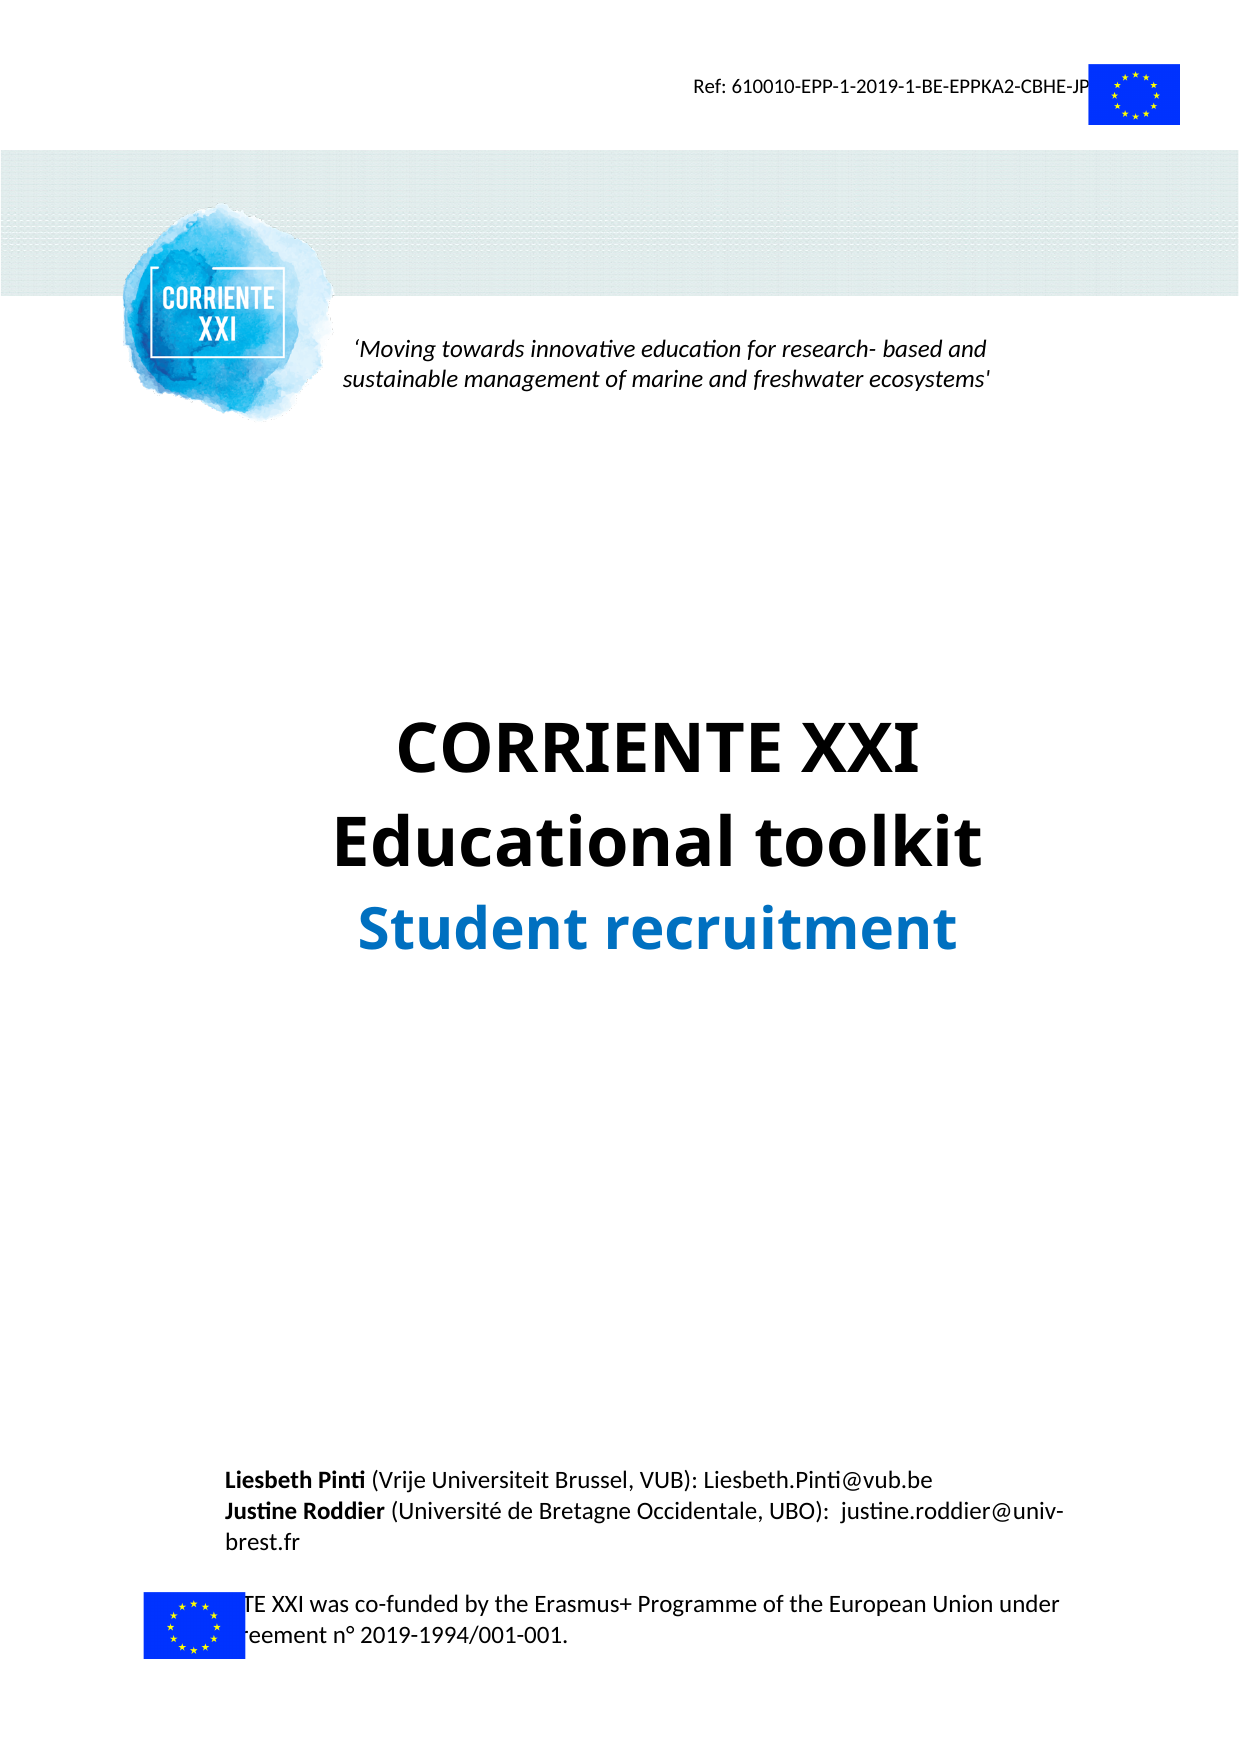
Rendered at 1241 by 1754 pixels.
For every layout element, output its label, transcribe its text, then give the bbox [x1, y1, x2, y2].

text Educational toolkit [150, 793, 1090, 887]
text CORRIENTE XXI [150, 699, 1090, 793]
text Justine Roddier (Université de Bretagne Occidentale, UBO): justine.roddier@univ-brest.fr [225, 1495, 1090, 1556]
picture [143, 1592, 246, 1659]
text ‘Moving towards innovative education for research- based and sustainable management of marine and freshwater ecosystems' [305, 333, 1090, 394]
text Liesbeth Pinti (Vrije Universiteit Brussel, VUB): Liesbeth.Pinti@vub.be [150, 1464, 1090, 1495]
picture [0, 150, 1238, 426]
picture [1088, 64, 1180, 125]
text Student recruitment [150, 887, 1090, 966]
